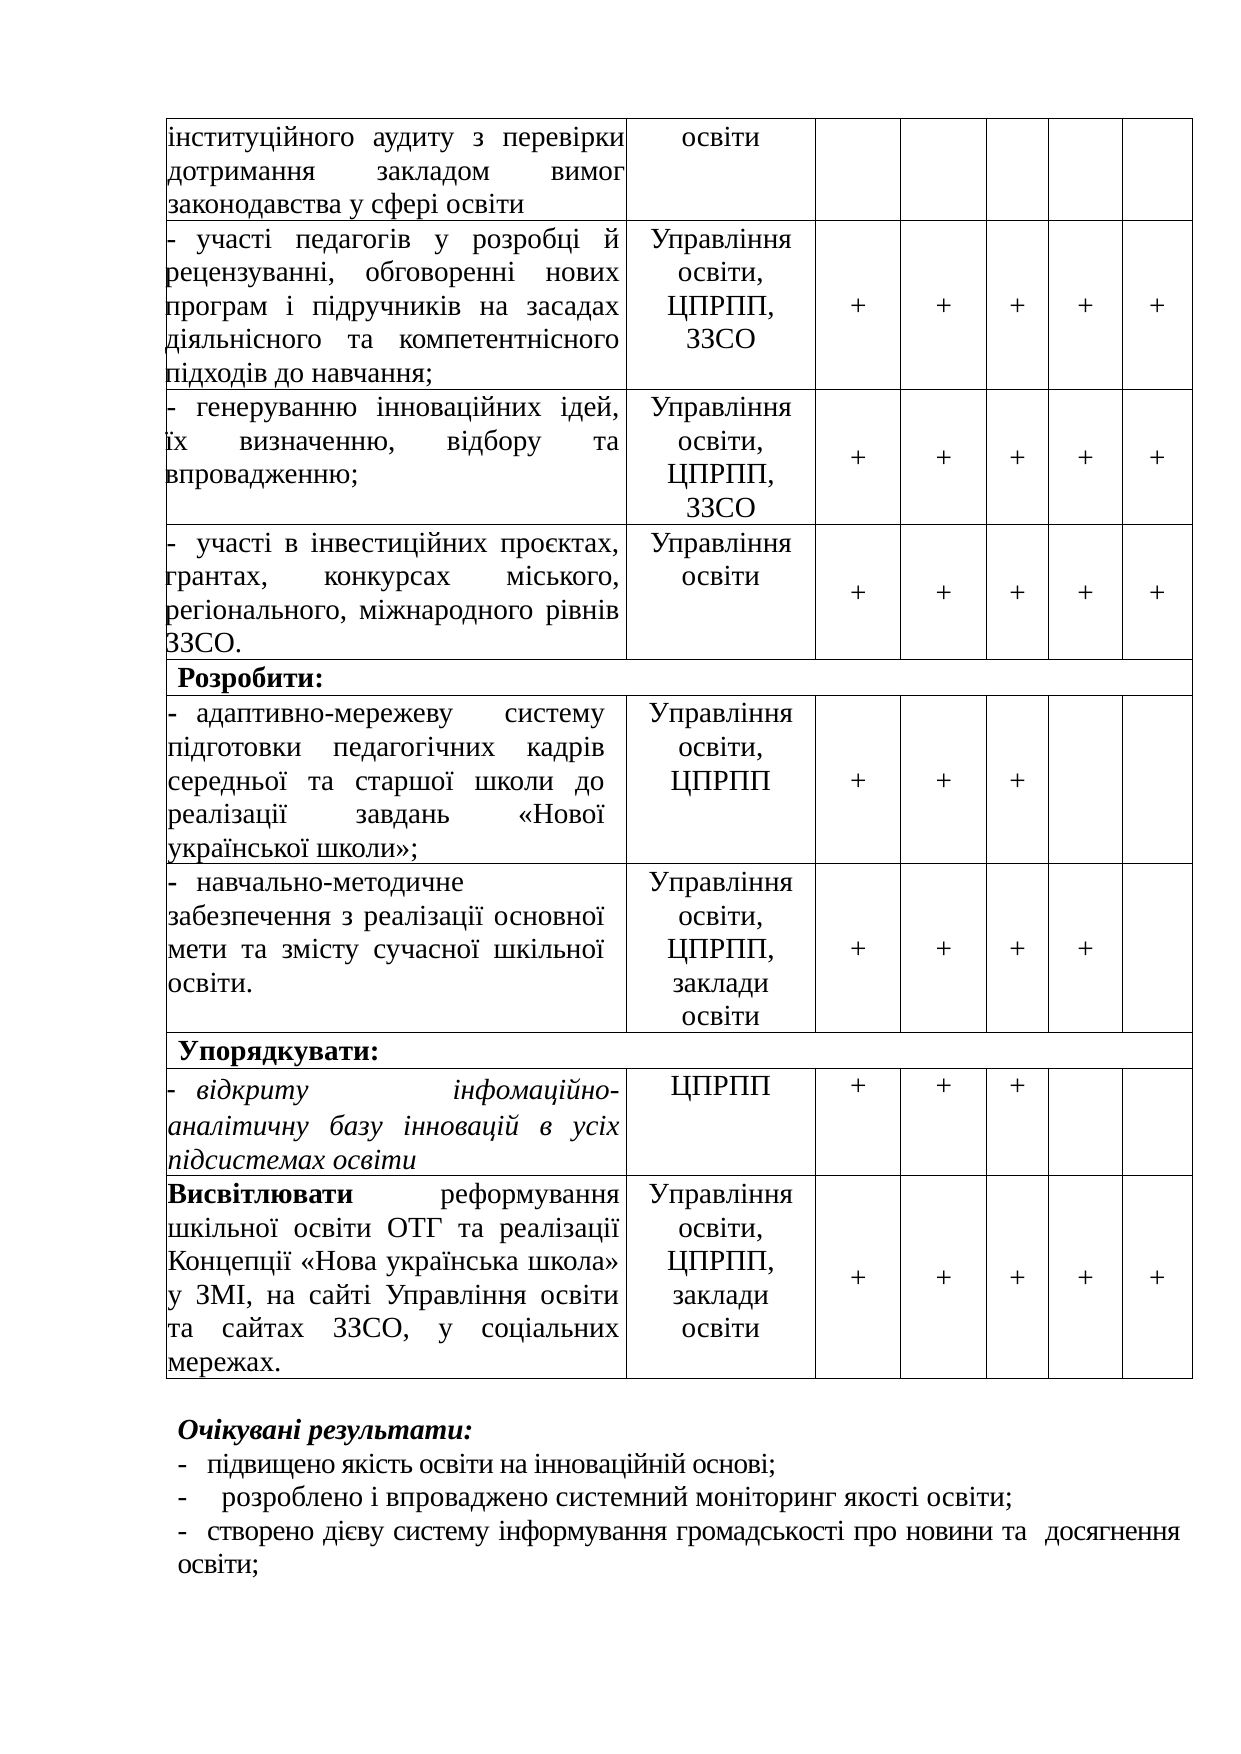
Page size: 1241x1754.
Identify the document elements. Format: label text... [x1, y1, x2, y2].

table_cell + [1049, 1176, 1122, 1378]
table_cell участі педагогів у розробці й рецензуванні, обговоренні нових програм і підручників на засадах діяльнісного та компетентнісного підходів до навчання; [167, 221, 626, 388]
table_cell Розробити: [167, 660, 1192, 694]
table_cell + [1049, 390, 1122, 524]
table_cell адаптивно-мережеву систему підготовки педагогічних кадрів середньої та старшої школи до реалізації завдань «Нової української школи»; [167, 696, 626, 863]
table_cell + [901, 390, 986, 524]
table_cell + [987, 390, 1048, 524]
table_cell + [901, 864, 986, 1032]
text Очікувані результати: [177, 1412, 1181, 1446]
list створено дієву систему інформування громадськості про новини та досягнення освіти; [177, 1513, 1181, 1580]
table_cell + [901, 525, 986, 659]
table_cell + [1049, 221, 1122, 388]
table_cell + [1049, 525, 1122, 659]
table_cell + [987, 525, 1048, 659]
table_cell Управління освіти [627, 525, 815, 659]
table_cell + [987, 1069, 1048, 1175]
table_cell Управління освіти, ЦПРПП, ЗЗСО [627, 221, 815, 388]
table_cell + [901, 1069, 986, 1175]
list підвищено якість освіти на інноваційній основі; [177, 1446, 1181, 1479]
table_cell навчально-методичне забезпечення з реалізації основної мети та змісту сучасної шкільної освіти. [167, 864, 626, 1032]
table_cell + [901, 1176, 986, 1378]
table_cell [1123, 696, 1192, 863]
table_cell + [987, 864, 1048, 1032]
list розроблено і впроваджено системний моніторинг якості освіти; [177, 1479, 1181, 1513]
table_cell Управління освіти [627, 119, 815, 220]
table_cell Управління освіти, ЦПРПП, заклади освіти [627, 864, 815, 1032]
table_cell Управління освіти, ЦПРПП [627, 696, 815, 863]
table_cell [1049, 1069, 1122, 1175]
table_cell + [816, 696, 900, 863]
table_cell + [1123, 525, 1192, 659]
table_cell + [1049, 864, 1122, 1032]
table_cell + [901, 119, 986, 220]
table_cell + [816, 1069, 900, 1175]
table_cell + [987, 696, 1048, 863]
table_cell [1049, 696, 1122, 863]
table_cell + [1123, 390, 1192, 524]
table_cell Управління освіти, ЦПРПП, заклади освіти [627, 1176, 815, 1378]
table_cell + [987, 119, 1048, 220]
table_cell [1123, 1069, 1192, 1175]
table_cell Висвітлювати реформування шкільної освіти ОТГ та реалізації Концепції «Нова українська школа» у ЗМІ, на сайті Управління освіти та сайтах ЗЗСО, у соціальних мережах. [167, 1176, 626, 1378]
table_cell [167, 119, 626, 220]
table_cell + [1123, 119, 1192, 220]
table_cell [1123, 864, 1192, 1032]
table_cell відкриту інфомаційно-аналітичну базу інновацій в усіх підсистемах освіти [167, 1069, 626, 1175]
table_cell генеруванню інноваційних ідей, їх визначенню, відбору та впровадженню; [167, 390, 626, 524]
table_cell + [816, 119, 900, 220]
table_cell + [987, 221, 1048, 388]
table_cell участі в інвестиційних проєктах, грантах, конкурсах міського, регіонального, міжнародного рівнів ЗЗСО. [167, 525, 626, 659]
table_cell + [901, 696, 986, 863]
table_cell + [1049, 119, 1122, 220]
table_cell Упорядкувати: [167, 1033, 1192, 1067]
table_cell + [816, 1176, 900, 1378]
table_cell + [1123, 221, 1192, 388]
table_cell Управління освіти, ЦПРПП, ЗЗСО [627, 390, 815, 524]
table_cell + [816, 525, 900, 659]
table_cell + [816, 864, 900, 1032]
table_cell ЦПРПП [627, 1069, 815, 1175]
table_cell + [1123, 1176, 1192, 1378]
table_cell + [816, 390, 900, 524]
table_cell + [816, 221, 900, 388]
table_cell + [987, 1176, 1048, 1378]
table_cell + [901, 221, 986, 388]
